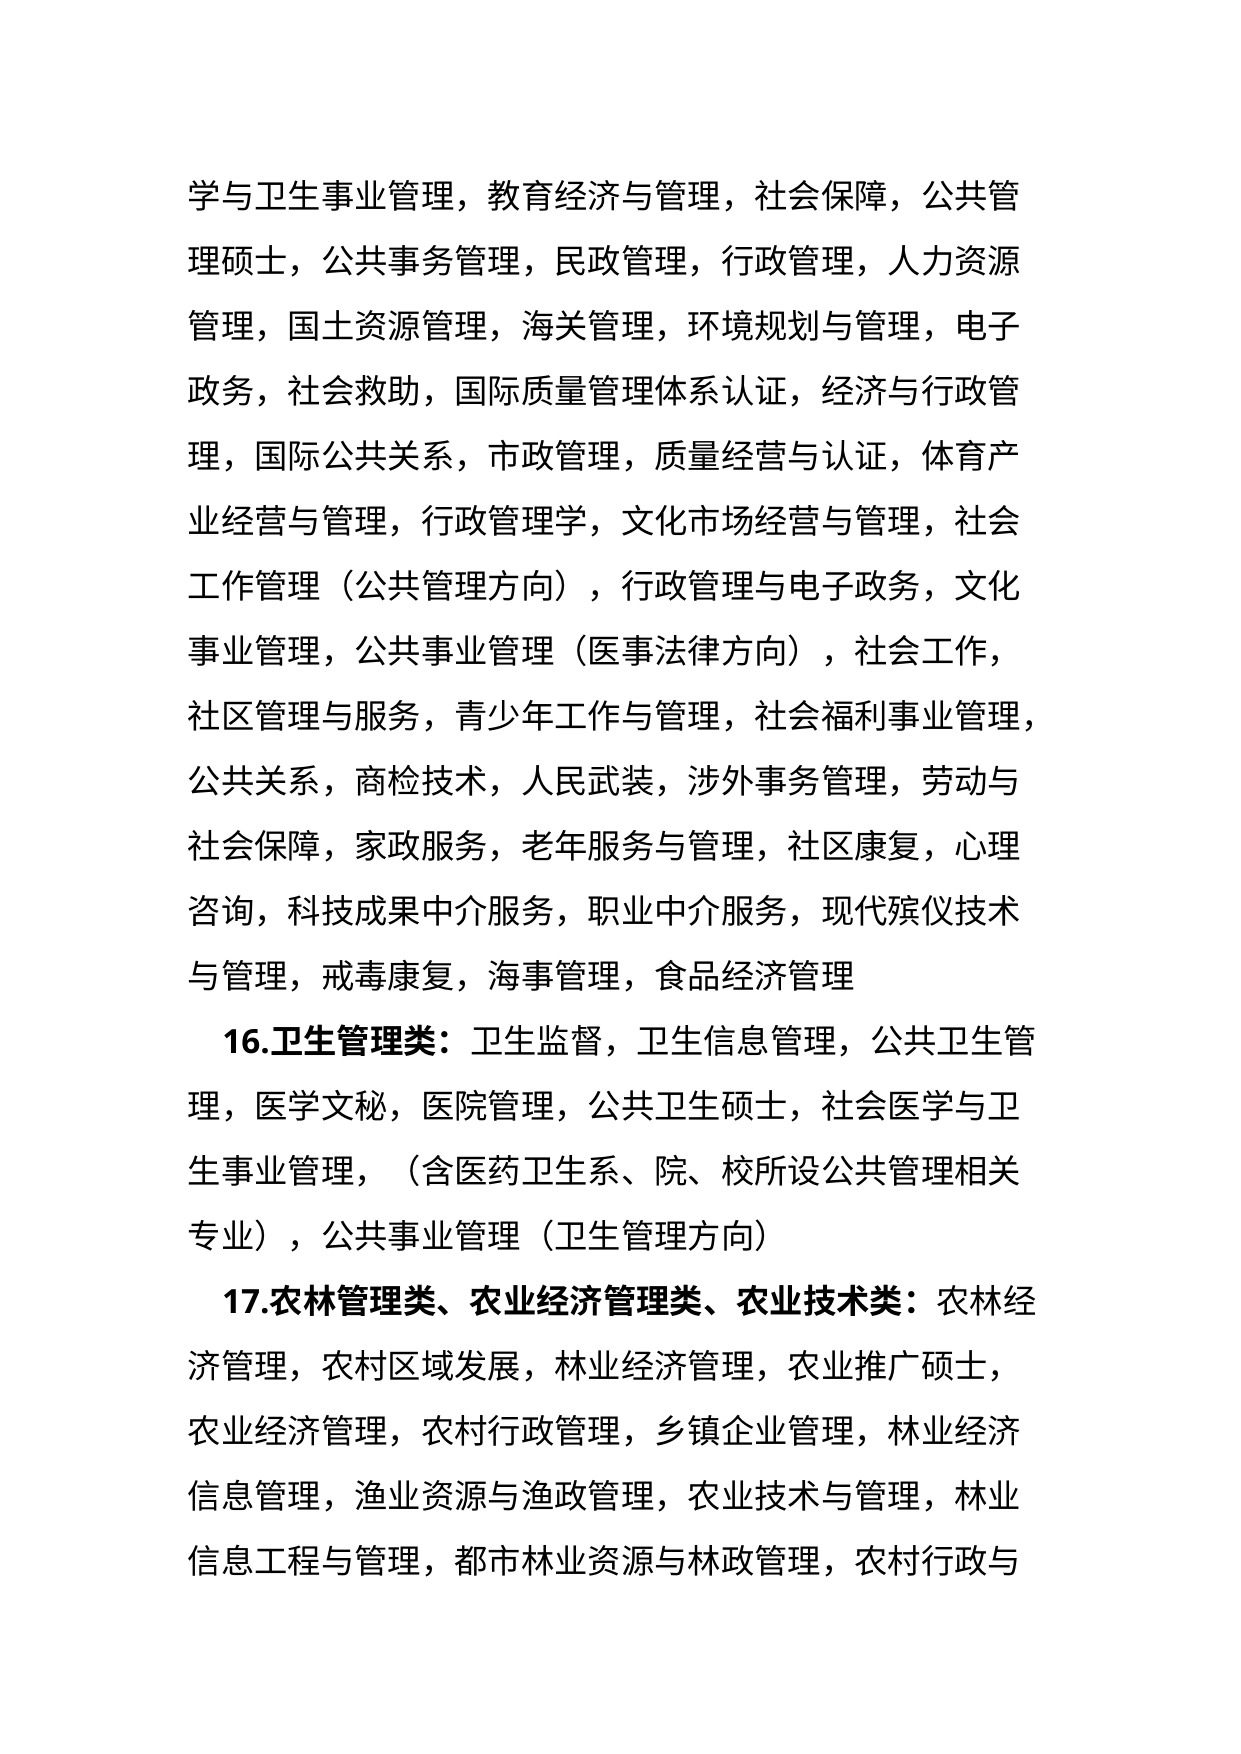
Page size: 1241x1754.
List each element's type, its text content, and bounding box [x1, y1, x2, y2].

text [187, 162, 1053, 1007]
text 16.卫生管理类：卫生监督，卫生信息管理，公共卫生管理，医学文秘，医院管理，公共卫生硕士，社会医学与卫生事业管理，（含医药卫生系、院、校所设公共管理相关专业），公共事业管理（卫生管理方向） [187, 1007, 1053, 1267]
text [187, 1267, 1053, 1592]
